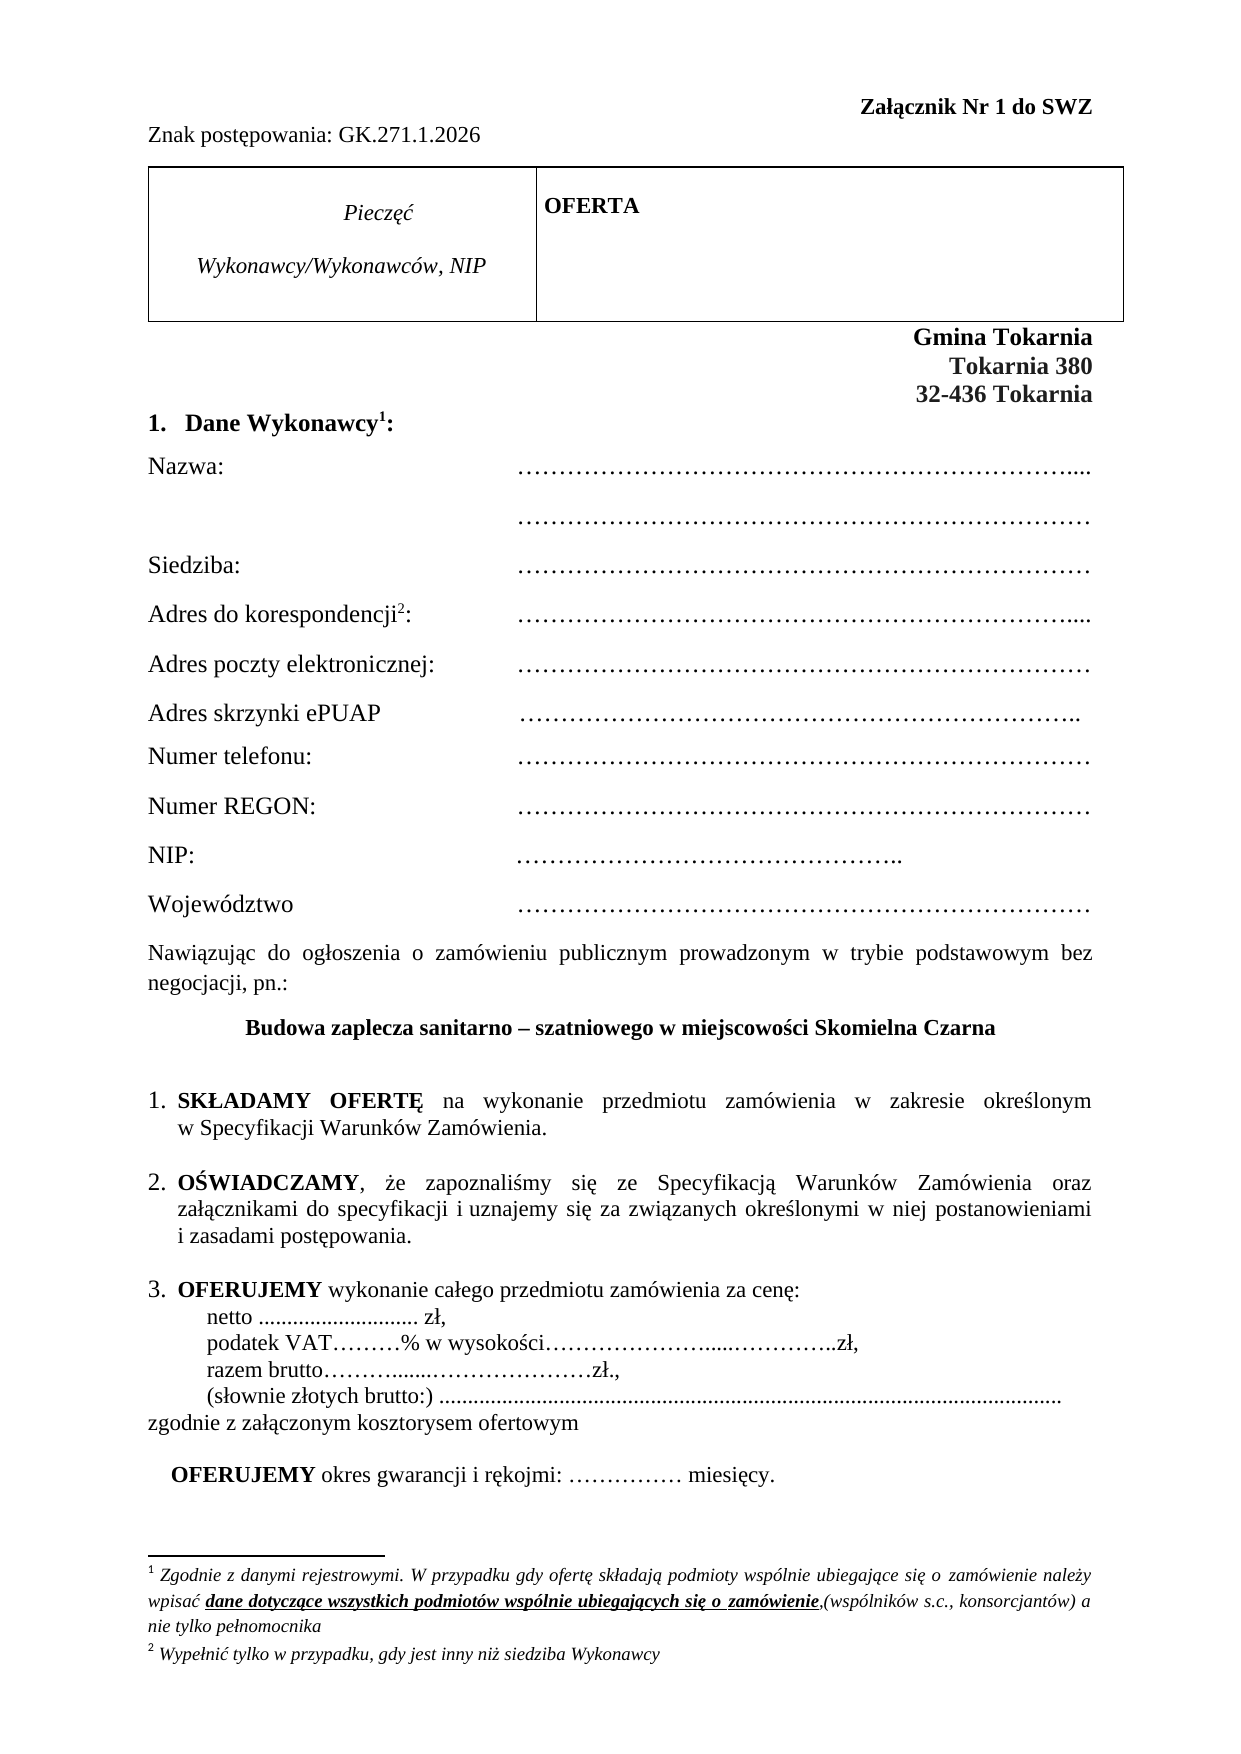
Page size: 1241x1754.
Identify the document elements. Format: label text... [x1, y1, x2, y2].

text NIP: ……………………………………….. [148, 840, 1093, 869]
list OFERUJEMY wykonanie całego przedmiotu zamówienia za cenę: [148, 1274, 1093, 1303]
text podatek VAT………% w wysokości………………….....…………..zł, [207, 1329, 1093, 1356]
text Nazwa: ………………………………………………………….... [148, 451, 1093, 480]
text Gmina Tokarnia [148, 322, 1093, 351]
text Województwo …………………………………………………………… [148, 889, 1093, 918]
text Tokarnia 380 [148, 351, 1093, 379]
table_header OFERTA [537, 168, 1123, 321]
text zgodnie z załączonym kosztorysem ofertowym [148, 1408, 1093, 1435]
text Numer REGON: …………………………………………………………… [148, 791, 1093, 819]
text Znak postępowania: GK.271.1.2026 [148, 121, 1093, 148]
text Numer telefonu: …………………………………………………………… [148, 741, 1093, 770]
text 32-436 Tokarnia [148, 379, 1093, 408]
list SKŁADAMY OFERTĘ na wykonanie przedmiotu zamówienia w zakresie określonym w Specyfikacji Warunków Zamówienia. [148, 1085, 1093, 1140]
list OŚWIADCZAMY, że zapoznaliśmy się ze Specyfikacją Warunków Zamówienia oraz załącznikami do specyfikacji i uznajemy się za związanych określonymi w niej postanowieniami i zasadami postępowania. [148, 1167, 1093, 1248]
text razem brutto……….......…………………zł., [207, 1356, 1093, 1382]
text …………………………………………………………… [148, 501, 1093, 529]
text (słownie złotych brutto:) ............................................................................................................. [207, 1382, 1093, 1408]
table_header Pieczęć Wykonawcy/Wykonawców, NIP [149, 168, 536, 321]
text netto ............................ zł, [207, 1303, 1093, 1329]
list Dane Wykonawcy: [148, 408, 1093, 437]
text Adres skrzynki ePUAP ………………………………………………………….. [148, 698, 1093, 727]
text Nawiązując do ogłoszenia o zamówieniu publicznym prowadzonym w trybie podstawowym bez negocjacji, pn.: [148, 939, 1094, 996]
text Budowa zaplecza sanitarno – szatniowego w miejscowości Skomielna Czarna [148, 1014, 1094, 1040]
text Załącznik Nr 1 do SWZ [148, 93, 1093, 119]
text OFERUJEMY okres gwarancji i rękojmi: …………… miesięcy. [148, 1461, 1093, 1488]
text Siedziba: …………………………………………………………… [148, 550, 1093, 579]
text Adres poczty elektronicznej: …………………………………………………………… [148, 649, 1093, 678]
text Adres do korespondencji: ………………………………………………………….... [148, 599, 1093, 628]
